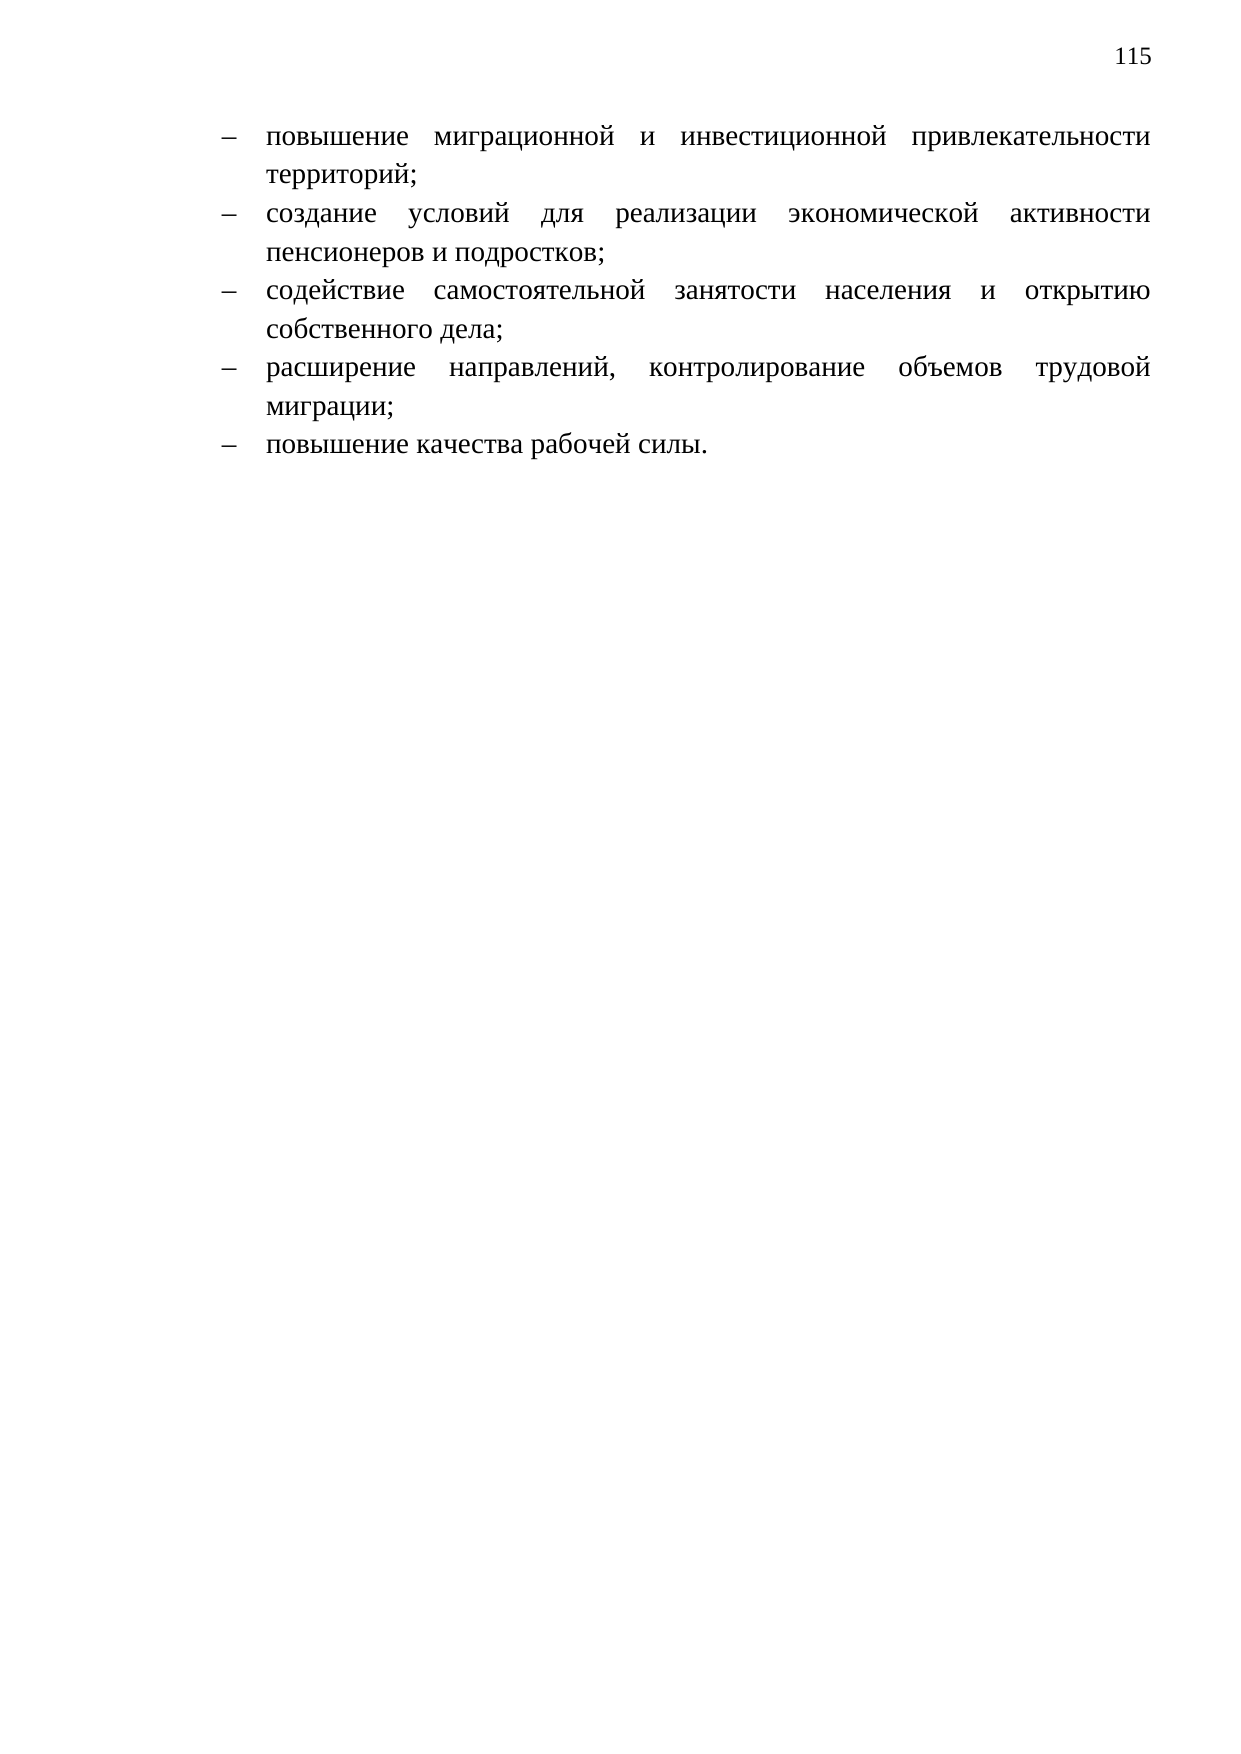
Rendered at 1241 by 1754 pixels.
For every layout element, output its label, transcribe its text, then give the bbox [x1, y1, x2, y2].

list повышение качества рабочей силы. [222, 426, 1152, 460]
list создание условий для реализации экономической активности пенсионеров и подростков; [222, 195, 1152, 267]
list содействие самостоятельной занятости населения и открытию собственного дела; [222, 272, 1152, 344]
list повышение миграционной и инвестиционной привлекательности территорий; [222, 118, 1152, 190]
list расширение направлений, контролирование объемов трудовой миграции; [222, 349, 1152, 421]
